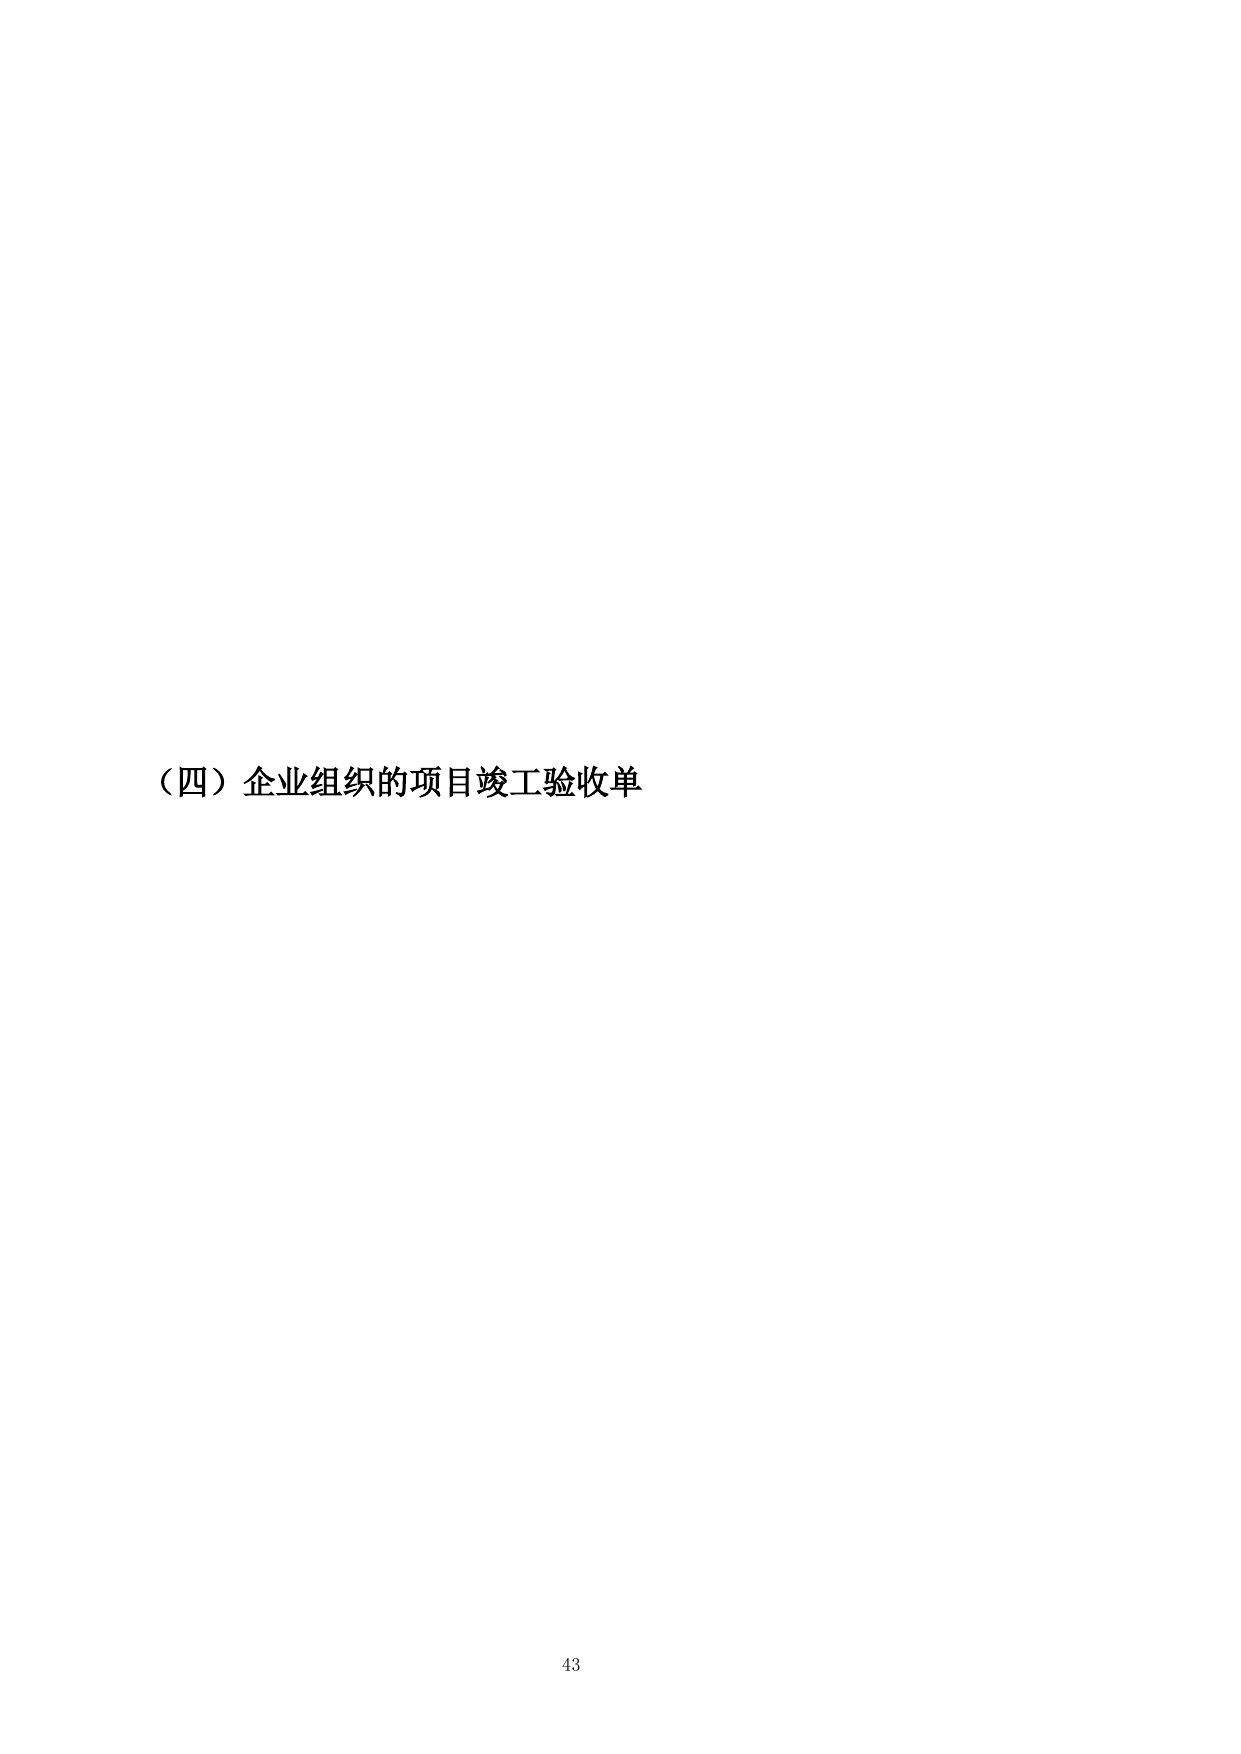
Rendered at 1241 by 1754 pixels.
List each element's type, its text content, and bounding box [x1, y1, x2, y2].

text （四）企业组织的项目竣工验收单 [142, 747, 1053, 812]
